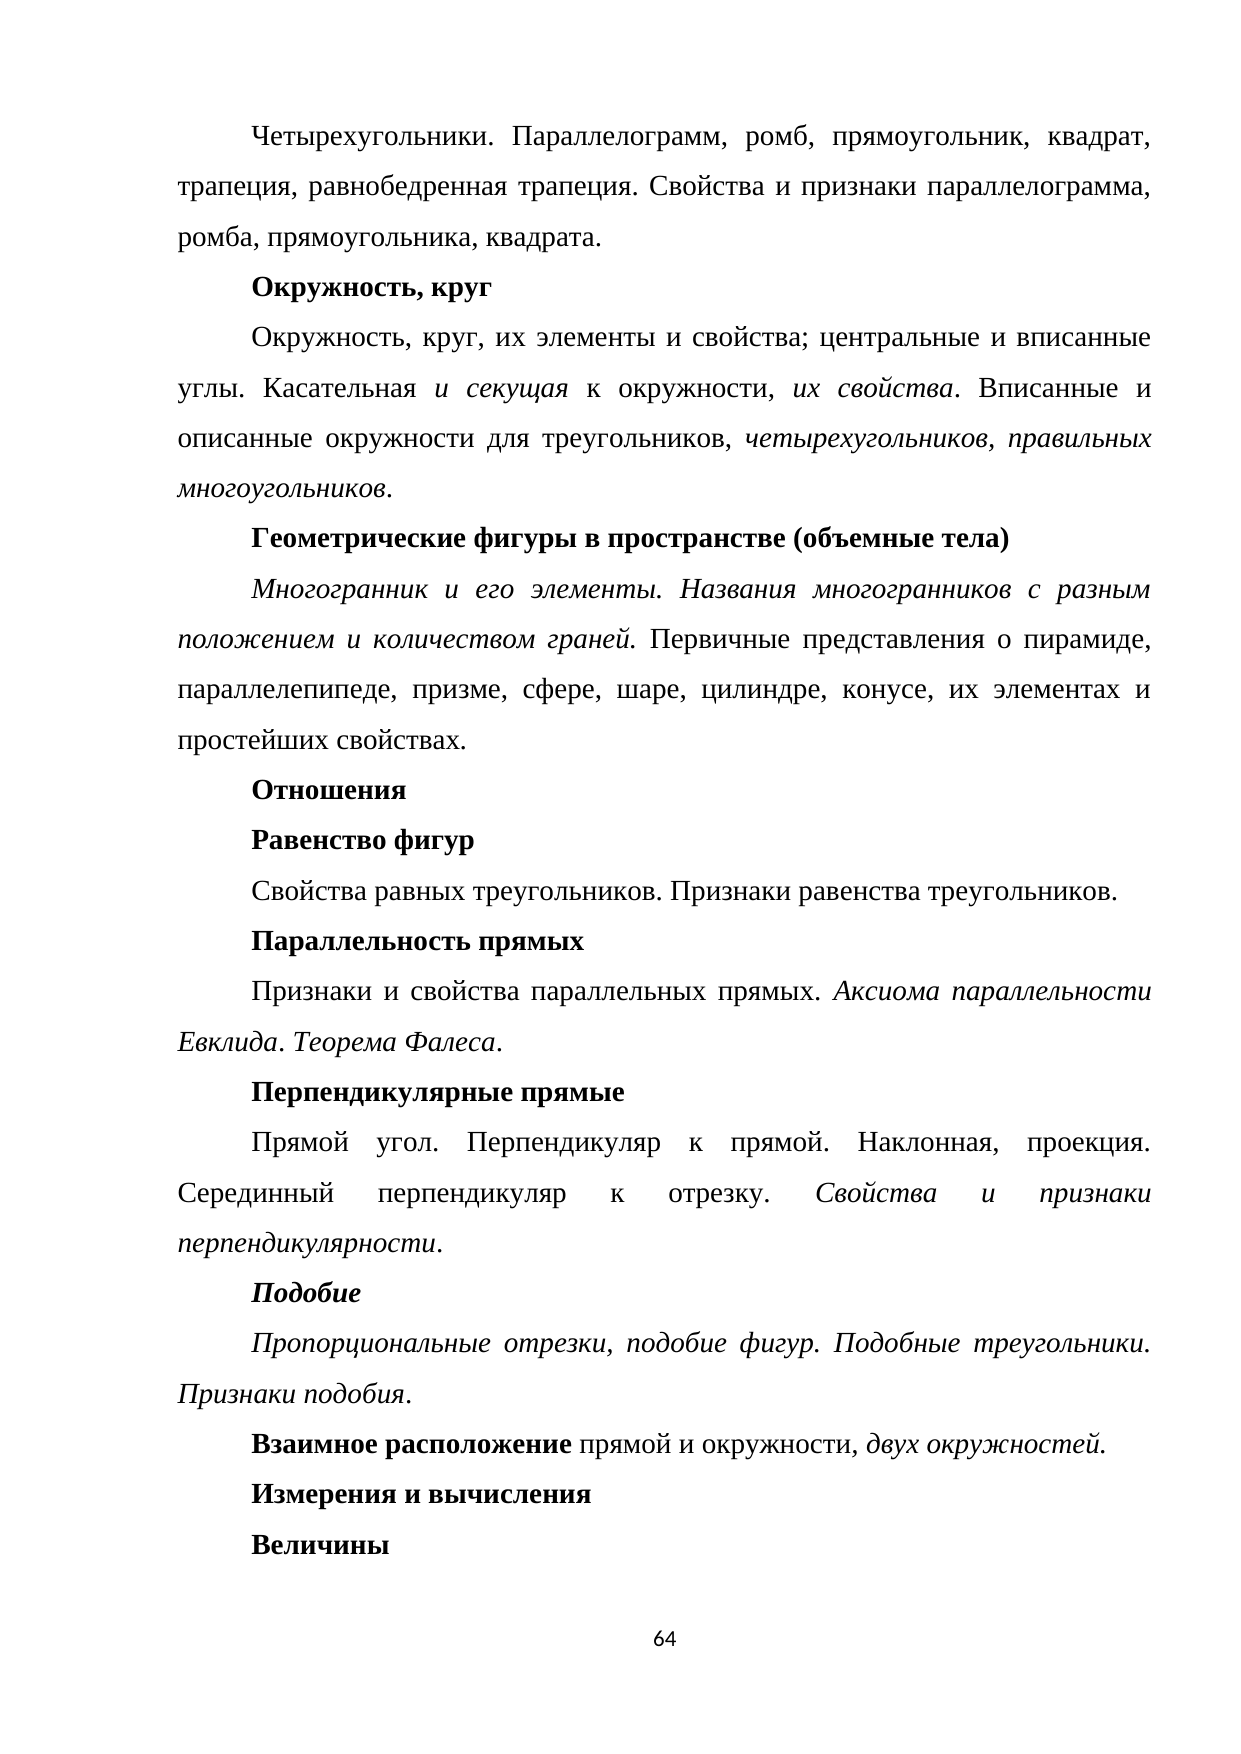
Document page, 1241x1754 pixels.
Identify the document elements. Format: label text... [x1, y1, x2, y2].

text Окружность, круг, их элементы и свойства; центральные и вписанные углы. Касательная и секущая к окружности, их свойства. Вписанные и описанные окружности для треугольников, четырехугольников, правильных многоугольников. [177, 319, 1152, 504]
text Параллельность прямых [177, 923, 1152, 957]
text Геометрические фигуры в пространстве (объемные тела) [177, 521, 1152, 554]
text Признаки и свойства параллельных прямых. Аксиома параллельности Евклида. Теорема Фалеса. [177, 973, 1152, 1057]
text Окружность, круг [177, 269, 1152, 303]
subtitle Измерения и вычисления [177, 1477, 1152, 1510]
text Перпендикулярные прямые [177, 1074, 1152, 1108]
text Подобие [177, 1275, 1152, 1309]
text Взаимное расположение прямой и окружности, двух окружностей. [177, 1426, 1152, 1460]
text Многогранник и его элементы. Названия многогранников с разным положением и количеством граней. Первичные представления о пирамиде, параллелепипеде, призме, сфере, шаре, цилиндре, конусе, их элементах и простейших свойствах. [177, 571, 1152, 755]
subtitle Отношения [177, 772, 1152, 806]
text Равенство фигур [177, 822, 1152, 856]
text Четырехугольники. Параллелограмм, ромб, прямоугольник, квадрат, трапеция, равнобедренная трапеция. Свойства и признаки параллелограмма, ромба, прямоугольника, квадрата. [177, 118, 1152, 252]
text Прямой угол. Перпендикуляр к прямой. Наклонная, проекция. Серединный перпендикуляр к отрезку. Свойства и признаки перпендикулярности. [177, 1124, 1152, 1258]
text Свойства равных треугольников. Признаки равенства треугольников. [177, 873, 1152, 906]
text Пропорциональные отрезки, подобие фигур. Подобные треугольники. Признаки подобия. [177, 1326, 1152, 1409]
text Величины [177, 1527, 1152, 1560]
